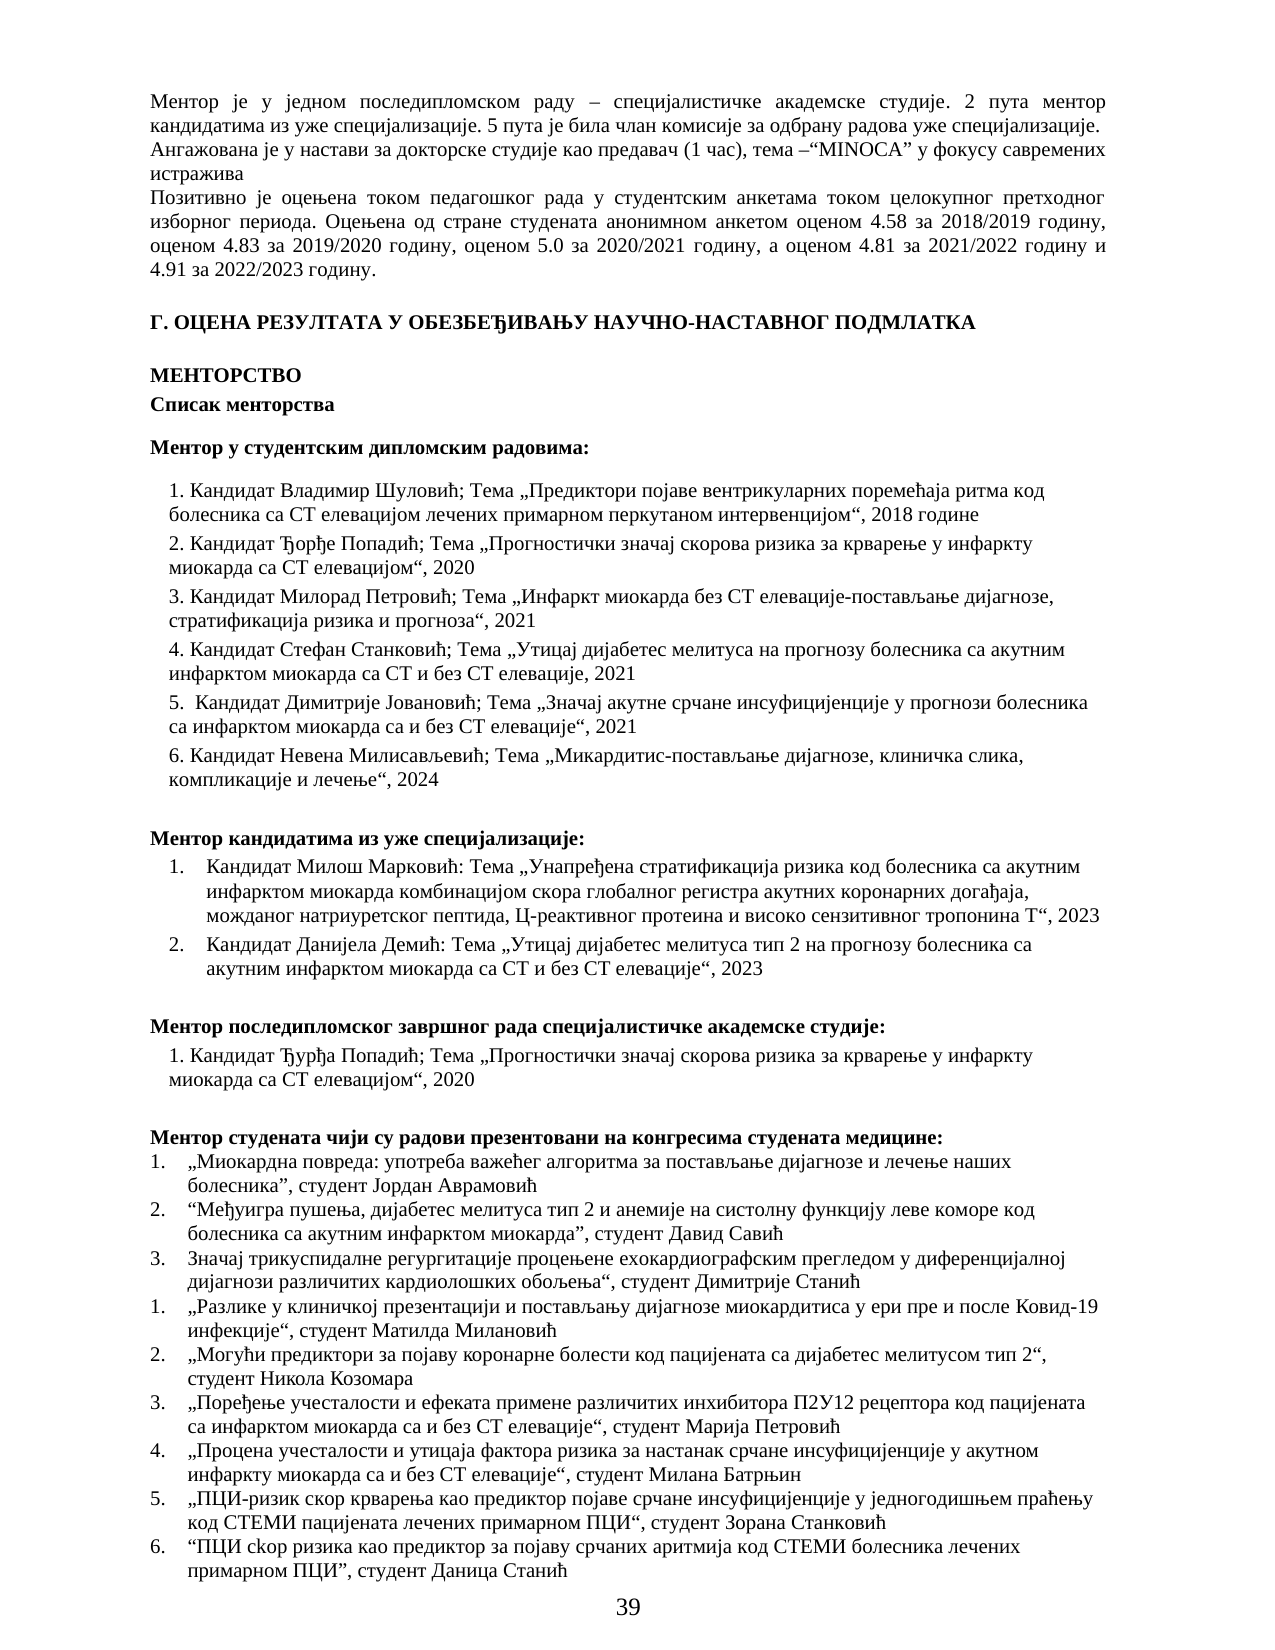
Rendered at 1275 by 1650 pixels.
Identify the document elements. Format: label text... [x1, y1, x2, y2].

list „Процена учесталости и утицаја фактора ризика за настанак срчане инсуфицијенције у акутном инфаркту миокарда са и без СТ елевације“, студент Милана Батрњин [150, 1438, 1106, 1486]
text Ментор последипломског завршног рада специјалистичке академске студије: [150, 1014, 1106, 1038]
list „ПЦИ-ризик скор крварења као предиктор појаве срчане инсуфицијенције у једногодишњем праћењу код СТЕМИ пацијената лечених примарном ПЦИ“, студент Зорана Станковић [150, 1486, 1106, 1534]
text 1. Кандидат Ђурђа Попадић; Teма „Прогностички значај скорова ризика за крварење у инфаркту миокарда са СТ елевацијом“, 2020 [169, 1043, 1106, 1091]
list Значај трикуспидалне регургитације процењене ехокардиографским прегледом у диференцијалној дијагнози различитих кардиолошких обољења“, студент Димитрије Станић [150, 1245, 1106, 1293]
list „Могући предиктори за појаву коронарне болести код пацијената са дијабетес мелитусом тип 2“, студент Никола Козомара [150, 1342, 1106, 1390]
list Кандидат Данијела Демић: Teма „Утицај дијабетес мелитуса тип 2 на прогнозу болесника са акутним инфарктом миокарда са СТ и без СТ елевације“, 2023 [169, 932, 1106, 980]
text Г. ОЦЕНА РЕЗУЛТАТА У ОБЕЗБЕЂИВАЊУ НАУЧНО-НАСТАВНОГ ПОДМЛАТКА [150, 310, 1106, 334]
list “Међуигра пушења, дијабетес мелитуса тип 2 и анемије на систолну функцију леве коморе код болесника са акутним инфарктом миокарда”, студент Давид Савић [150, 1197, 1106, 1245]
list Кандидат Милош Марковић: Teма „Унапређена стратификација ризика код болесника са акутним инфарктом миокарда комбинацијом скора глобалног регистра акутних коронарних догађаја, можданог натриуретског пептида, Ц-реактивног протеина и високо сензитивног тропонина Т“, 2023 [169, 854, 1106, 927]
text 4. Кандидат Стефан Станковић; Тема „Утицај дијабетес мелитуса на прогнозу болесника са акутним инфарктом миокарда са СТ и без СТ елевације, 2021 [169, 637, 1106, 685]
text Ангажована је у настави за докторске студије као предавач (1 час), тема –“MINOCA” у фокусу савремених истражива [150, 137, 1106, 185]
list МЕНТОРСТВО [150, 363, 1106, 387]
text 1. Кандидат Владимир Шуловић; Тема „Предиктори појаве вентрикуларних поремећаја ритма код болесника са СТ елевацијом лечених примарном перкутаном интервенцијом“, 2018 године [169, 478, 1106, 526]
list „Поређење учесталости и ефеката примене различитих инхибитора П2У12 рецептора код пацијената са инфарктом миокарда са и без СТ елевације“, студент Марија Петровић [150, 1390, 1106, 1438]
list „Разлике у клиничкој презентацији и постављању дијагнозе миокардитиса у ери пре и после Ковид-19 инфекције“, студент Матилда Милановић [150, 1293, 1106, 1342]
list „Mиокардна повреда: употреба важећег алгоритма за постављање дијагнозе и лечење наших болесника”, студент Јордан Аврамовић [150, 1149, 1106, 1197]
text Ментор је у једном последипломском раду – специјалистичке академске студије. 2 пута ментор кандидатима из уже специјализације. 5 пута је била члан комисије за одбрану радова уже специјализације. [150, 89, 1106, 137]
text 5. Кандидат Димитрије Јовановић; Тема „Значај акутне срчане инсуфицијенције у прогнози болесника са инфарктом миокарда са и без СТ елевације“, 2021 [169, 690, 1106, 738]
text 2. Кандидат Ђорђе Попадић; Тема „Прогностички значај скорова ризика за крварење у инфаркту миокарда са СТ елевацијом“, 2020 [169, 531, 1106, 579]
list Ментор студената чији су радови презентовани на конгресима студената медицине: [150, 1125, 1106, 1149]
text Ментор у студентским дипломским радовима: [150, 435, 1106, 459]
text 6. Кандидат Невена Милисављевић; Тема „Микардитис-постављање дијагнозе, клиничка слика, компликације и лечење“, 2024 [169, 743, 1106, 791]
text Позитивно је оцењена током педагошког рада у студентским анкетама током целокупног претходног изборног периода. Оцењена од стране студената анонимном анкетом оценом 4.58 за 2018/2019 годину, оценом 4.83 за 2019/2020 годину, оценом 5.0 за 2020/2021 годину, а оценом 4.81 за 2021/2022 годину и 4.91 за 2022/2023 годину. [150, 185, 1106, 281]
text 3. Кандидат Милорад Петровић; Тема „Инфаркт миокарда без СТ елевације-постављање дијагнозе, стратификација ризика и прогноза“, 2021 [169, 584, 1106, 632]
text Списак менторства [150, 392, 1106, 416]
text Ментор кандидатима из уже специјализације: [150, 825, 1106, 849]
list “ПЦИ сkор ризика као предиктор за појаву срчаних аритмија код СТЕМИ болесника лечених примарном ПЦИ”, студент Даница Станић [150, 1534, 1106, 1582]
